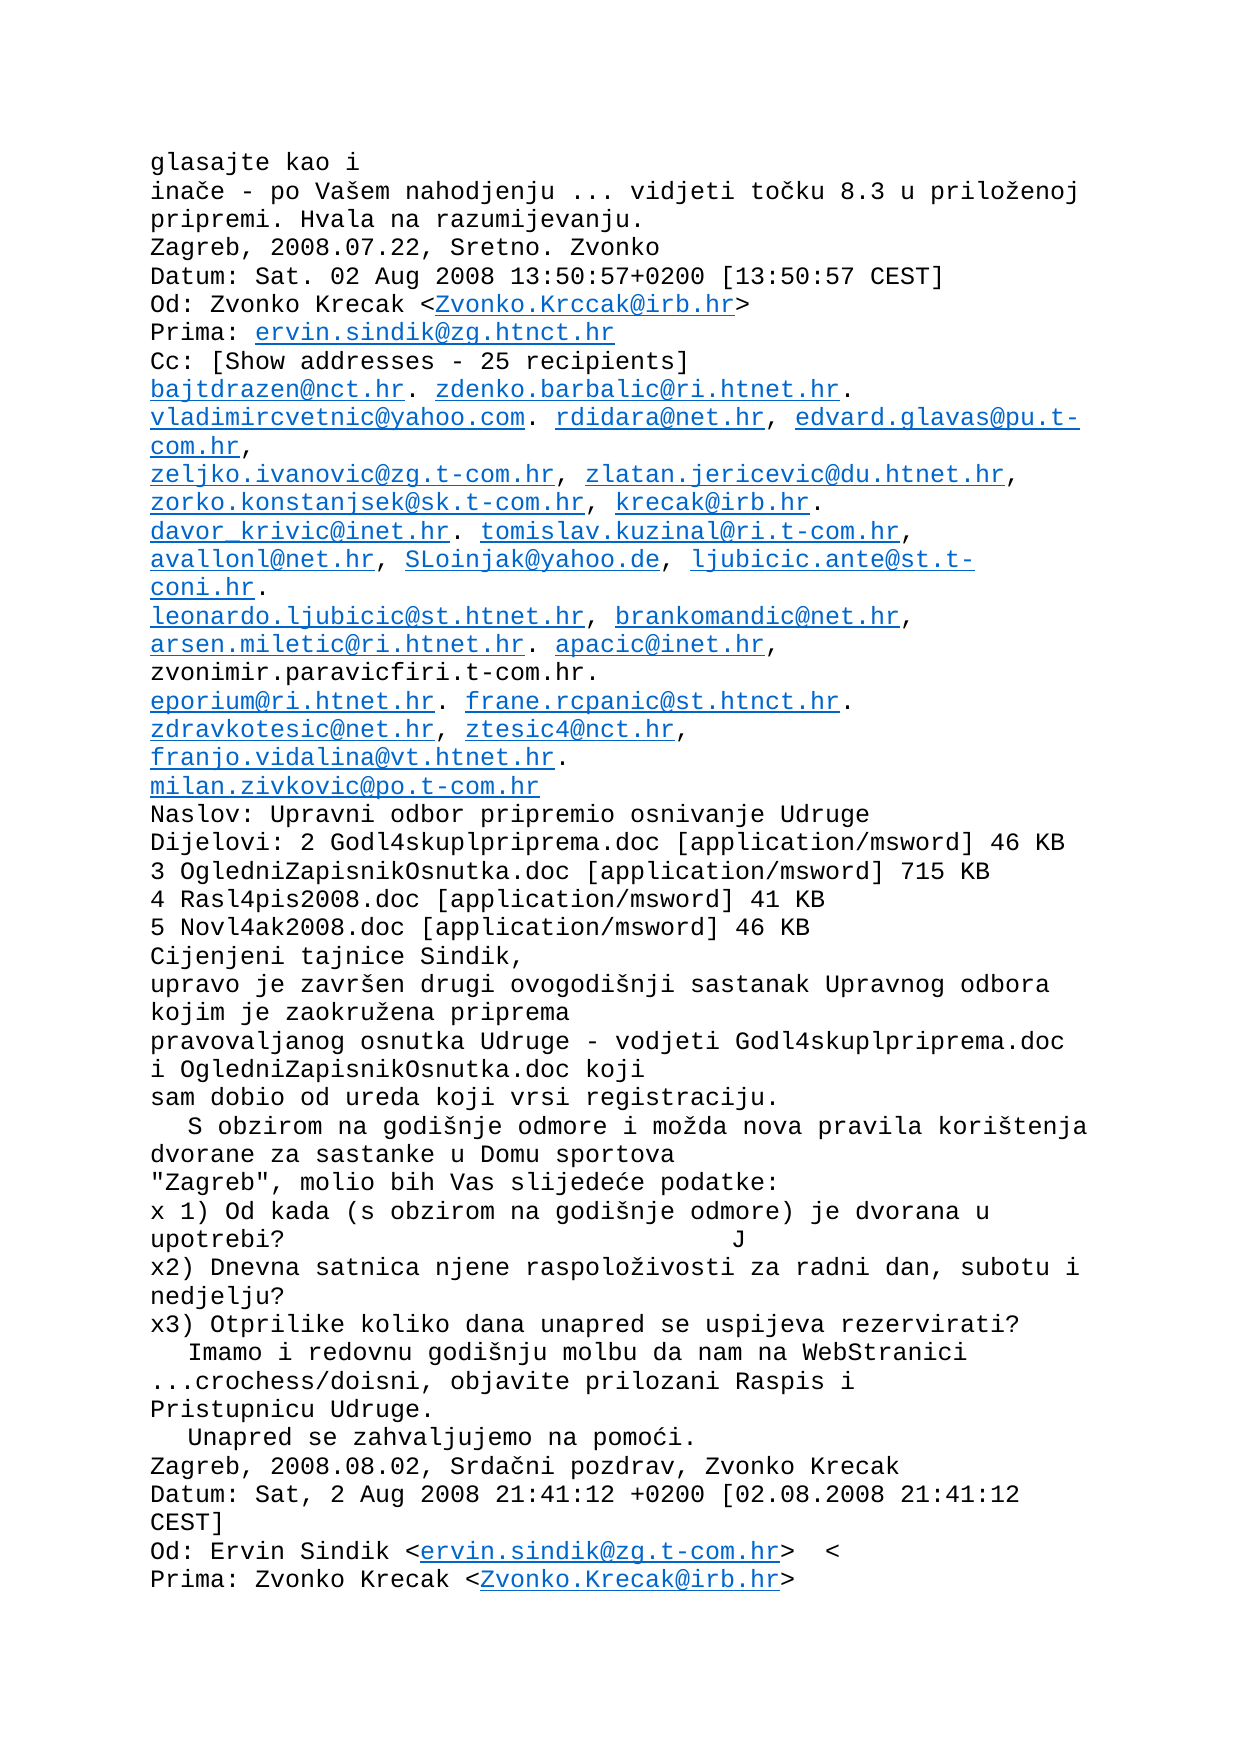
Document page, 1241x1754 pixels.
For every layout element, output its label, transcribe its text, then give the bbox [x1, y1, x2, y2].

text 3 OgledniZapisnikOsnutka.doc [application/msword] 715 KB [150, 858, 1090, 887]
text Unapred se zahvaljujemo na pomoći. [150, 1425, 1090, 1453]
text x2) Dnevna satnica njene raspoloživosti za radni dan, subotu i nedjelju? x3) Otprilike koliko dana unapred se uspijeva rezervirati? [150, 1255, 1090, 1340]
text Od: Zvonko Krecak <Zvonko.Krccak@irb.hr> [150, 292, 1090, 320]
text leonardo.ljubicic@st.htnet.hr, brankomandic@net.hr, arsen.miletic@ri.htnet.hr. apacic@inet.hr, zvonimir.paravicfiri.t-com.hr. [150, 603, 1090, 688]
text x 1) Od kada (s obzirom na godišnje odmore) je dvorana u upotrebi? J [150, 1198, 1090, 1255]
text Naslov: Upravni odbor pripremio osnivanje Udruge [150, 802, 1090, 830]
text inače - po Vašem nahodjenju ... vidjeti točku 8.3 u priloženoj pripremi. Hvala na razumijevanju. [150, 178, 1090, 235]
text 4 Rasl4pis2008.doc [application/msword] 41 KB [150, 887, 1090, 915]
text Od: Ervin Sindik <ervin.sindik@zg.t-com.hr> < [150, 1538, 1090, 1567]
text milan.zivkovic@po.t-com.hr [150, 773, 1090, 802]
text Datum: Sat. 02 Aug 2008 13:50:57+0200 [13:50:57 CEST] [150, 263, 1090, 292]
text upravo je završen drugi ovogodišnji sastanak Upravnog odbora kojim je zaokružena priprema pravovaljanog osnutka Udruge - vodjeti Godl4skuplpriprema.doc i OgledniZapisnikOsnutka.doc koji sam dobio od ureda koji vrsi registraciju. [150, 972, 1090, 1113]
text eporium@ri.htnet.hr. frane.rcpanic@st.htnct.hr. zdravkotesic@net.hr, ztesic4@nct.hr, franjo.vidalina@vt.htnet.hr. [150, 688, 1090, 773]
text Datum: Sat, 2 Aug 2008 21:41:12 +0200 [02.08.2008 21:41:12 CEST] [150, 1482, 1090, 1538]
text Dijelovi: 2 Godl4skuplpriprema.doc [application/msword] 46 KB [150, 830, 1090, 858]
text davor_krivic@inet.hr. tomislav.kuzinal@ri.t-com.hr, avallonl@net.hr, SLoinjak@yahoo.de, ljubicic.ante@st.t-coni.hr. [150, 518, 1090, 603]
text Zagreb, 2008.08.02, Srdačni pozdrav, Zvonko Krecak [150, 1453, 1090, 1482]
text S obzirom na godišnje odmore i možda nova pravila korištenja dvorane za sastanke u Domu sportova "Zagreb", molio bih Vas slijedeće podatke: [150, 1113, 1090, 1198]
text Prima: ervin.sindik@zg.htnct.hr Cc: [Show addresses - 25 recipients] [150, 320, 1090, 377]
text glasajte kao i [150, 150, 1090, 178]
text bajtdrazen@nct.hr. zdenko.barbalic@ri.htnet.hr. vladimircvetnic@yahoo.com. rdidara@net.hr, edvard.glavas@pu.t-com.hr, [150, 377, 1090, 462]
text Imamo i redovnu godišnju molbu da nam na WebStranici ...crochess/doisni, objavite prilozani Raspis i Pristupnicu Udruge. [150, 1340, 1090, 1425]
text Zagreb, 2008.07.22, Sretno. Zvonko [150, 235, 1090, 263]
text zeljko.ivanovic@zg.t-com.hr, zlatan.jericevic@du.htnet.hr, zorko.konstanjsek@sk.t-com.hr, krecak@irb.hr. [150, 462, 1090, 518]
text Prima: Zvonko Krecak <Zvonko.Krecak@irb.hr> [150, 1567, 1090, 1595]
text 5 Novl4ak2008.doc [application/msword] 46 KB Cijenjeni tajnice Sindik, [150, 915, 1090, 972]
